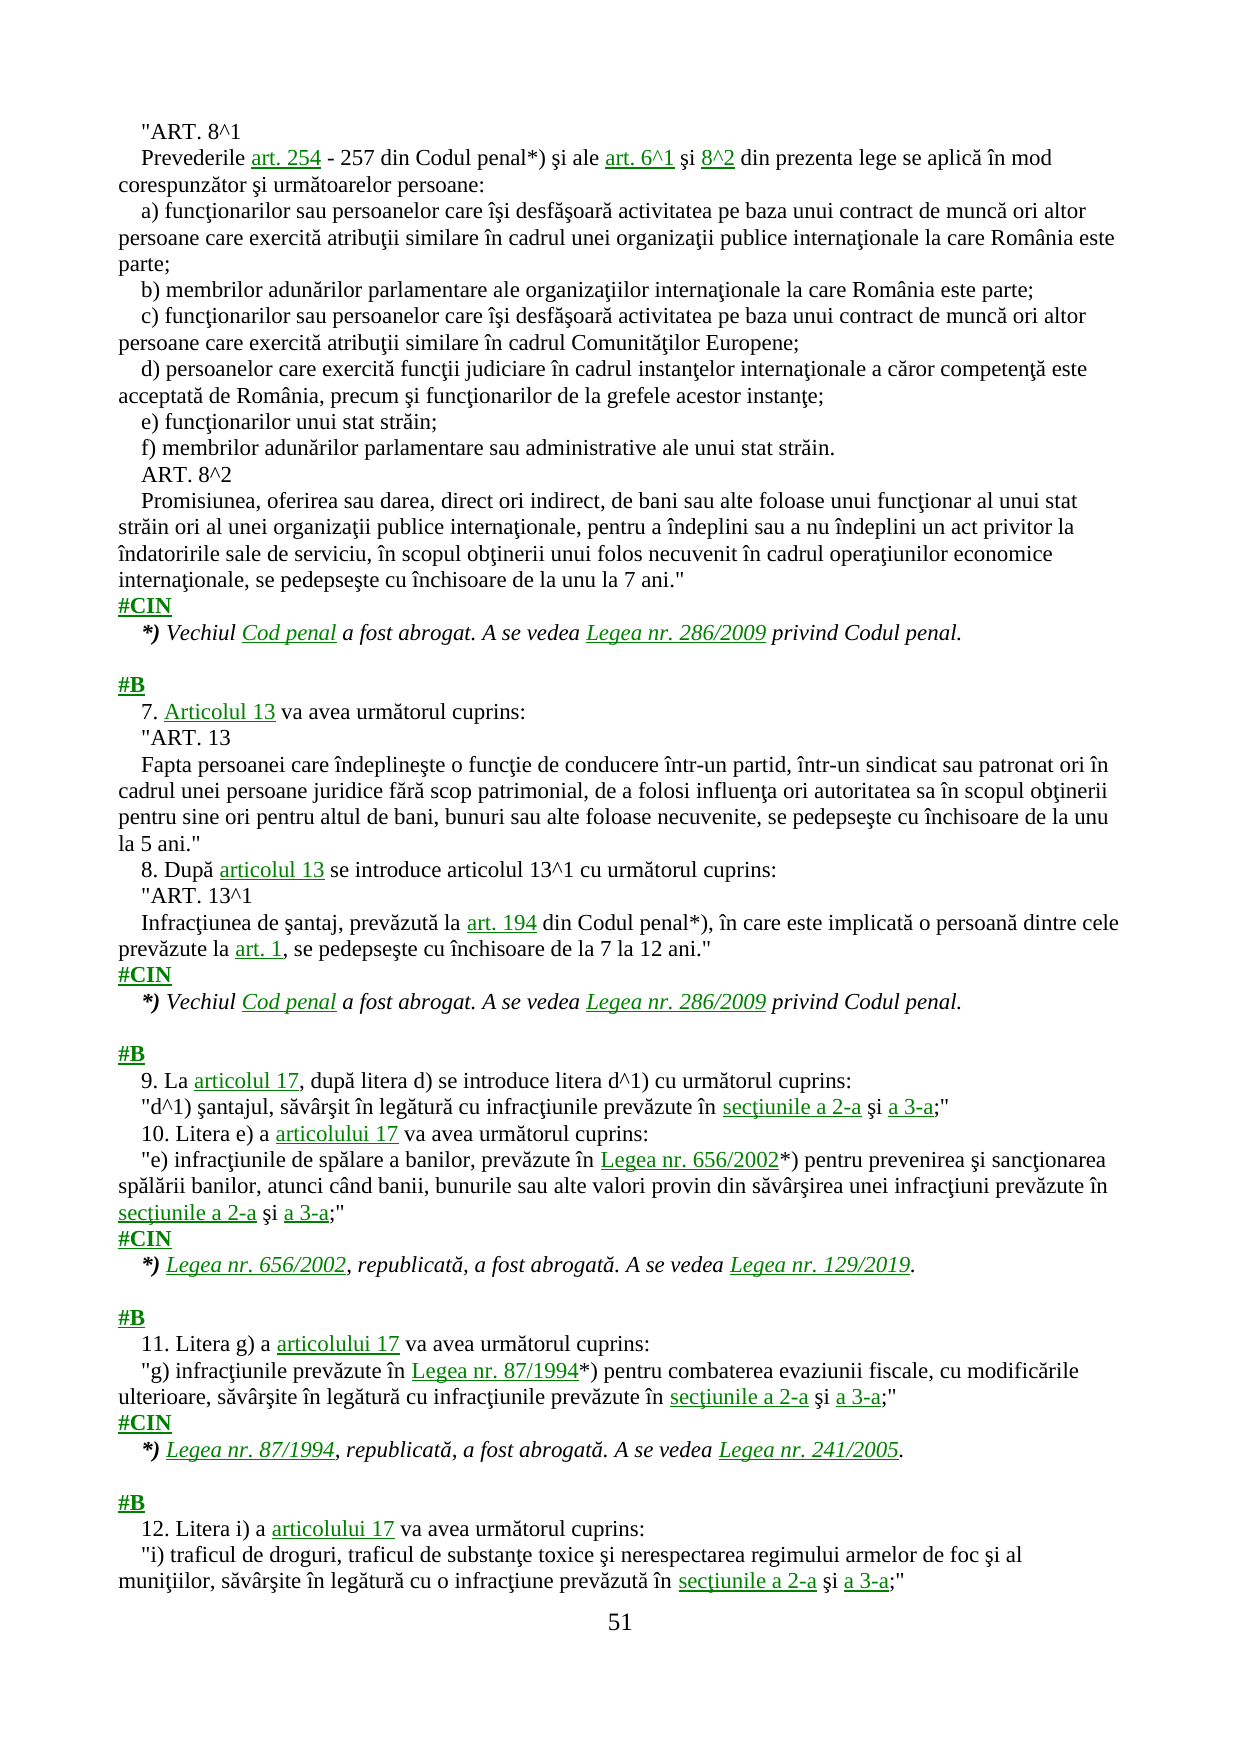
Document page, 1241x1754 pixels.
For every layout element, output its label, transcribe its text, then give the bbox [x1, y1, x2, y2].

text "g) infracţiunile prevăzute în Legea nr. 87/1994*) pentru combaterea evaziunii fiscale, cu modificările ulterioare, săvârşite în legătură cu infracţiunile prevăzute în secţiunile a 2-a şi a 3-a;" [118, 1357, 1122, 1409]
text #CIN [118, 1409, 1122, 1436]
text Prevederile art. 254 - 257 din Codul penal*) şi ale art. 6^1 şi 8^2 din prezenta lege se aplică în mod corespunzător şi următoarelor persoane: [118, 144, 1122, 197]
text "ART. 13^1 [118, 882, 1122, 909]
text #CIN [118, 961, 1122, 988]
text Fapta persoanei care îndeplineşte o funcţie de conducere într-un partid, într-un sindicat sau patronat ori în cadrul unei persoane juridice fără scop patrimonial, de a folosi influenţa ori autoritatea sa în scopul obţinerii pentru sine ori pentru altul de bani, bunuri sau alte foloase necuvenite, se pedepseşte cu închisoare de la unu la 5 ani." [118, 751, 1122, 856]
text 8. După articolul 13 se introduce articolul 13^1 cu următorul cuprins: [118, 856, 1122, 882]
text #CIN [118, 592, 1122, 619]
text Infracţiunea de şantaj, prevăzută la art. 194 din Codul penal*), în care este implicată o persoană dintre cele prevăzute la art. 1, se pedepseşte cu închisoare de la 7 la 12 ani." [118, 909, 1122, 961]
text *) Vechiul Cod penal a fost abrogat. A se vedea Legea nr. 286/2009 privind Codul penal. [118, 619, 1122, 645]
text "ART. 8^1 [118, 118, 1122, 144]
text #B [118, 1488, 1122, 1515]
text 11. Litera g) a articolului 17 va avea următorul cuprins: [118, 1330, 1122, 1357]
text ART. 8^2 [118, 461, 1122, 487]
text "e) infracţiunile de spălare a banilor, prevăzute în Legea nr. 656/2002*) pentru prevenirea şi sancţionarea spălării banilor, atunci când banii, bunurile sau alte valori provin din săvârşirea unei infracţiuni prevăzute în secţiunile a 2-a şi a 3-a;" [118, 1146, 1122, 1225]
text #B [118, 672, 1122, 698]
text 12. Litera i) a articolului 17 va avea următorul cuprins: [118, 1515, 1122, 1541]
text *) Vechiul Cod penal a fost abrogat. A se vedea Legea nr. 286/2009 privind Codul penal. [118, 988, 1122, 1014]
text 10. Litera e) a articolului 17 va avea următorul cuprins: [118, 1119, 1122, 1146]
text f) membrilor adunărilor parlamentare sau administrative ale unui stat străin. [118, 434, 1122, 461]
text *) Legea nr. 656/2002, republicată, a fost abrogată. A se vedea Legea nr. 129/2019. [118, 1251, 1122, 1278]
text 7. Articolul 13 va avea următorul cuprins: [118, 698, 1122, 724]
text c) funcţionarilor sau persoanelor care îşi desfăşoară activitatea pe baza unui contract de muncă ori altor persoane care exercită atribuţii similare în cadrul Comunităţilor Europene; [118, 303, 1122, 355]
text "i) traficul de droguri, traficul de substanţe toxice şi nerespectarea regimului armelor de foc şi al muniţiilor, săvârşite în legătură cu o infracţiune prevăzută în secţiunile a 2-a şi a 3-a;" [118, 1541, 1122, 1594]
text a) funcţionarilor sau persoanelor care îşi desfăşoară activitatea pe baza unui contract de muncă ori altor persoane care exercită atribuţii similare în cadrul unei organizaţii publice internaţionale la care România este parte; [118, 197, 1122, 276]
text Promisiunea, oferirea sau darea, direct ori indirect, de bani sau alte foloase unui funcţionar al unui stat străin ori al unei organizaţii publice internaţionale, pentru a îndeplini sau a nu îndeplini un act privitor la îndatoririle sale de serviciu, în scopul obţinerii unui folos necuvenit în cadrul operaţiunilor economice internaţionale, se pedepseşte cu închisoare de la unu la 7 ani." [118, 487, 1122, 592]
text "d^1) şantajul, săvârşit în legătură cu infracţiunile prevăzute în secţiunile a 2-a şi a 3-a;" [118, 1093, 1122, 1119]
text *) Legea nr. 87/1994, republicată, a fost abrogată. A se vedea Legea nr. 241/2005. [118, 1436, 1122, 1462]
text b) membrilor adunărilor parlamentare ale organizaţiilor internaţionale la care România este parte; [118, 276, 1122, 303]
text "ART. 13 [118, 724, 1122, 751]
text 9. La articolul 17, după litera d) se introduce litera d^1) cu următorul cuprins: [118, 1067, 1122, 1093]
text d) persoanelor care exercită funcţii judiciare în cadrul instanţelor internaţionale a căror competenţă este acceptată de România, precum şi funcţionarilor de la grefele acestor instanţe; [118, 355, 1122, 408]
text #B [118, 1304, 1122, 1330]
text e) funcţionarilor unui stat străin; [118, 408, 1122, 434]
text #B [118, 1041, 1122, 1067]
text #CIN [118, 1225, 1122, 1251]
